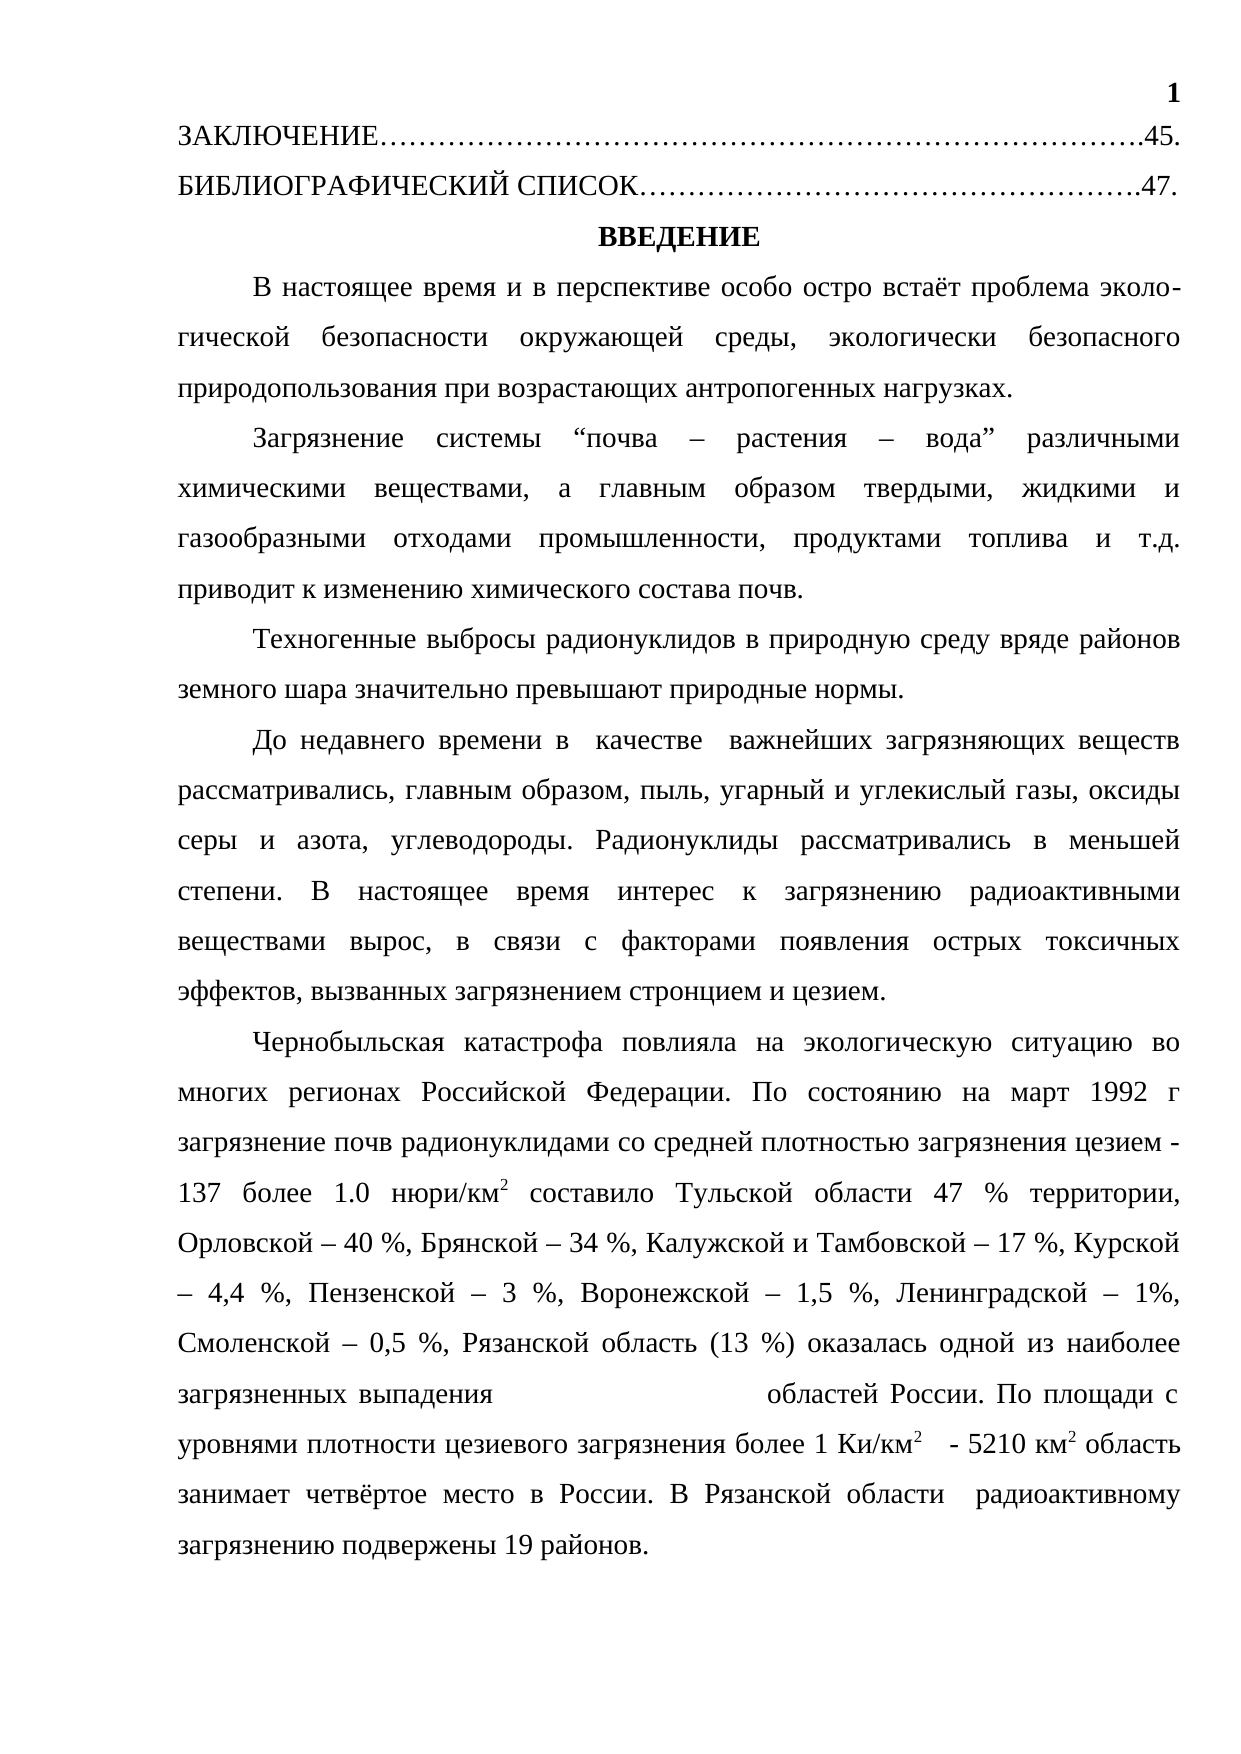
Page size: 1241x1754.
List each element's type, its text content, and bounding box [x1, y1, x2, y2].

title БИБЛИОГРАФИЧЕСКИЙ СПИСОК…………………………………………….47. [177, 168, 1181, 202]
text Загрязнение системы “почва – растения – вода” различными химическими веществами, а главным образом твердыми, жидкими и газообразными отходами промышленности, продуктами топлива и т.д. приводит к изменению химического состава почв. [177, 420, 1181, 604]
title ЗАКЛЮЧЕНИЕ…………………………………………………………………….45. [177, 118, 1181, 152]
text В настоящее время и в перспективе особо остро встаёт проблема экологической безопасности окружающей среды, экологически безопасного природопользования при возрастающих антропогенных нагрузках. [177, 269, 1181, 403]
text До недавнего времени в качестве важнейших загрязняющих веществ рассматривались, главным образом, пыль, угарный и углекислый газы, оксиды серы и азота, углеводороды. Радионуклиды рассматривались в меньшей степени. В настоящее время интерес к загрязнению радиоактивными веществами вырос, в связи с факторами появления острых токсичных эффектов, вызванных загрязнением стронцием и цезием. [177, 722, 1181, 1007]
text Чернобыльская катастрофа повлияла на экологическую ситуацию во многих регионах Российской Федерации. По состоянию на март 1992 г загрязнение почв радионуклидами со средней плотностью загрязнения цезием - 137 более 1.0 нюри/км2 составило Тульской области 47 % территории, Орловской – 40 %, Брянской – 34 %, Калужской и Тамбовской – 17 %, Курской – 4,4 %, Пензенской – 3 %, Воронежской – 1,5 %, Ленинградской – 1%, Смоленской – 0,5 %, Рязанской область (13 %) оказалась одной из наиболее загрязненных выпадения областей России. По площади с уровнями плотности цезиевого загрязнения более 1 Ки/км2 - 5210 км2 область занимает четвёртое место в России. В Рязанской области радиоактивному загрязнению подвержены 19 районов. [177, 1024, 1181, 1560]
text Техногенные выбросы радионуклидов в природную среду вряде районов земного шара значительно превышают природные нормы. [177, 621, 1181, 705]
title ВВЕДЕНИЕ [177, 219, 1181, 252]
